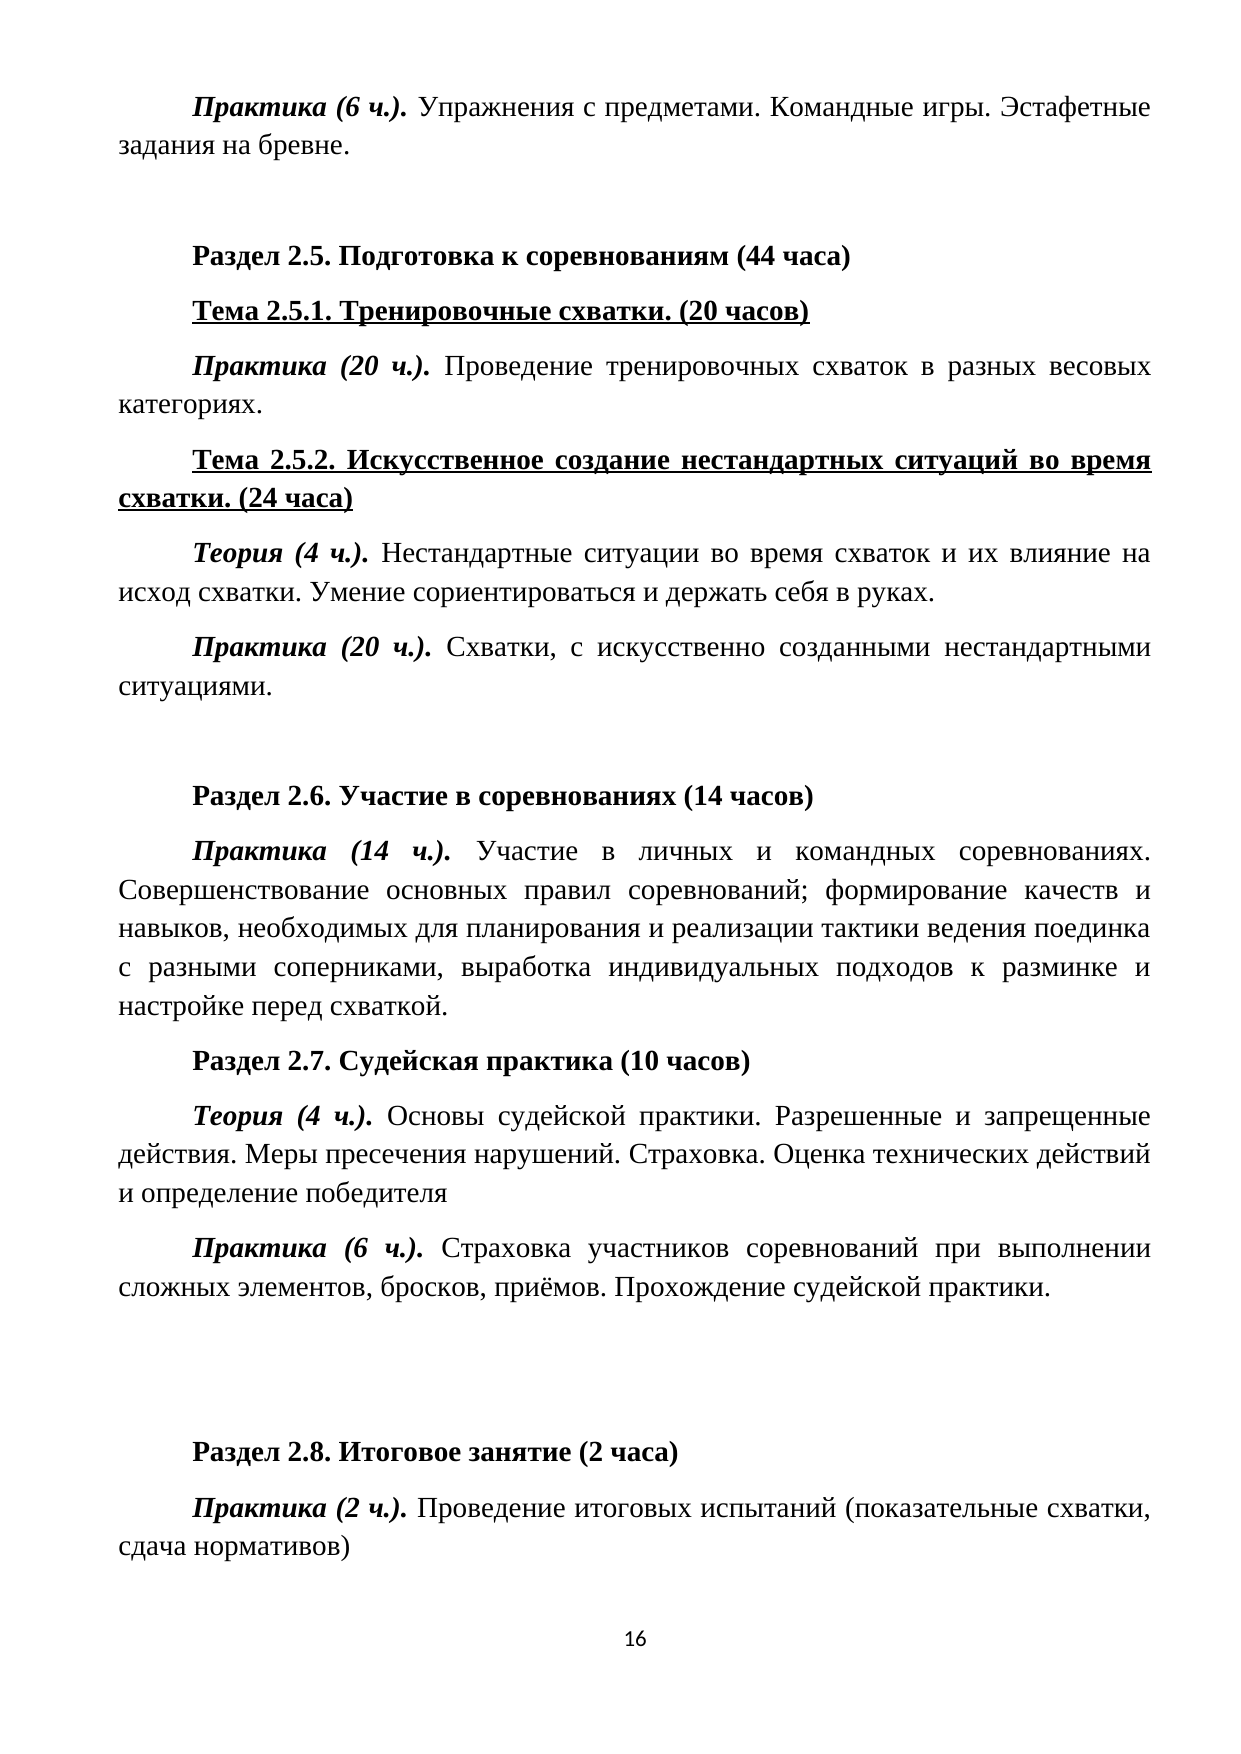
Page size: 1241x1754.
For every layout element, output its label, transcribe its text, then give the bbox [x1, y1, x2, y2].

text Практика (2 ч.). Проведение итоговых испытаний (показательные схватки, сдача нормативов) [118, 1490, 1152, 1562]
text Практика (20 ч.). Проведение тренировочных схваток в разных весовых категориях. [118, 348, 1152, 420]
text Раздел 2.5. Подготовка к соревнованиям (44 часа) [118, 238, 1152, 271]
text Практика (20 ч.). Схватки, с искусственно созданными нестандартными ситуациями. [118, 629, 1152, 701]
text Раздел 2.6. Участие в соревнованиях (14 часов) [118, 778, 1152, 812]
text Практика (6 ч.). Упражнения с предметами. Командные игры. Эстафетные задания на бревне. [118, 89, 1152, 161]
text Тема 2.5.1. Тренировочные схватки. (20 часов) [118, 293, 1152, 326]
text Раздел 2.8. Итоговое занятие (2 часа) [118, 1434, 1152, 1468]
text Практика (6 ч.). Страховка участников соревнований при выполнении сложных элементов, бросков, приёмов. Прохождение судейской практики. [118, 1230, 1152, 1302]
text Раздел 2.7. Судейская практика (10 часов) [118, 1043, 1152, 1076]
text Теория (4 ч.). Нестандартные ситуации во время схваток и их влияние на исход схватки. Умение сориентироваться и держать себя в руках. [118, 536, 1152, 608]
text Теория (4 ч.). Основы судейской практики. Разрешенные и запрещенные действия. Меры пресечения нарушений. Страховка. Оценка технических действий и определение победителя [118, 1098, 1152, 1209]
text Тема 2.5.2. Искусственное создание нестандартных ситуаций во время схватки. (24 часа) [118, 442, 1152, 514]
text Практика (14 ч.). Участие в личных и командных соревнованиях. Совершенствование основных правил соревнований; формирование качеств и навыков, необходимых для планирования и реализации тактики ведения поединка с разными соперниками, выработка индивидуальных подходов к разминке и настройке перед схваткой. [118, 833, 1152, 1021]
